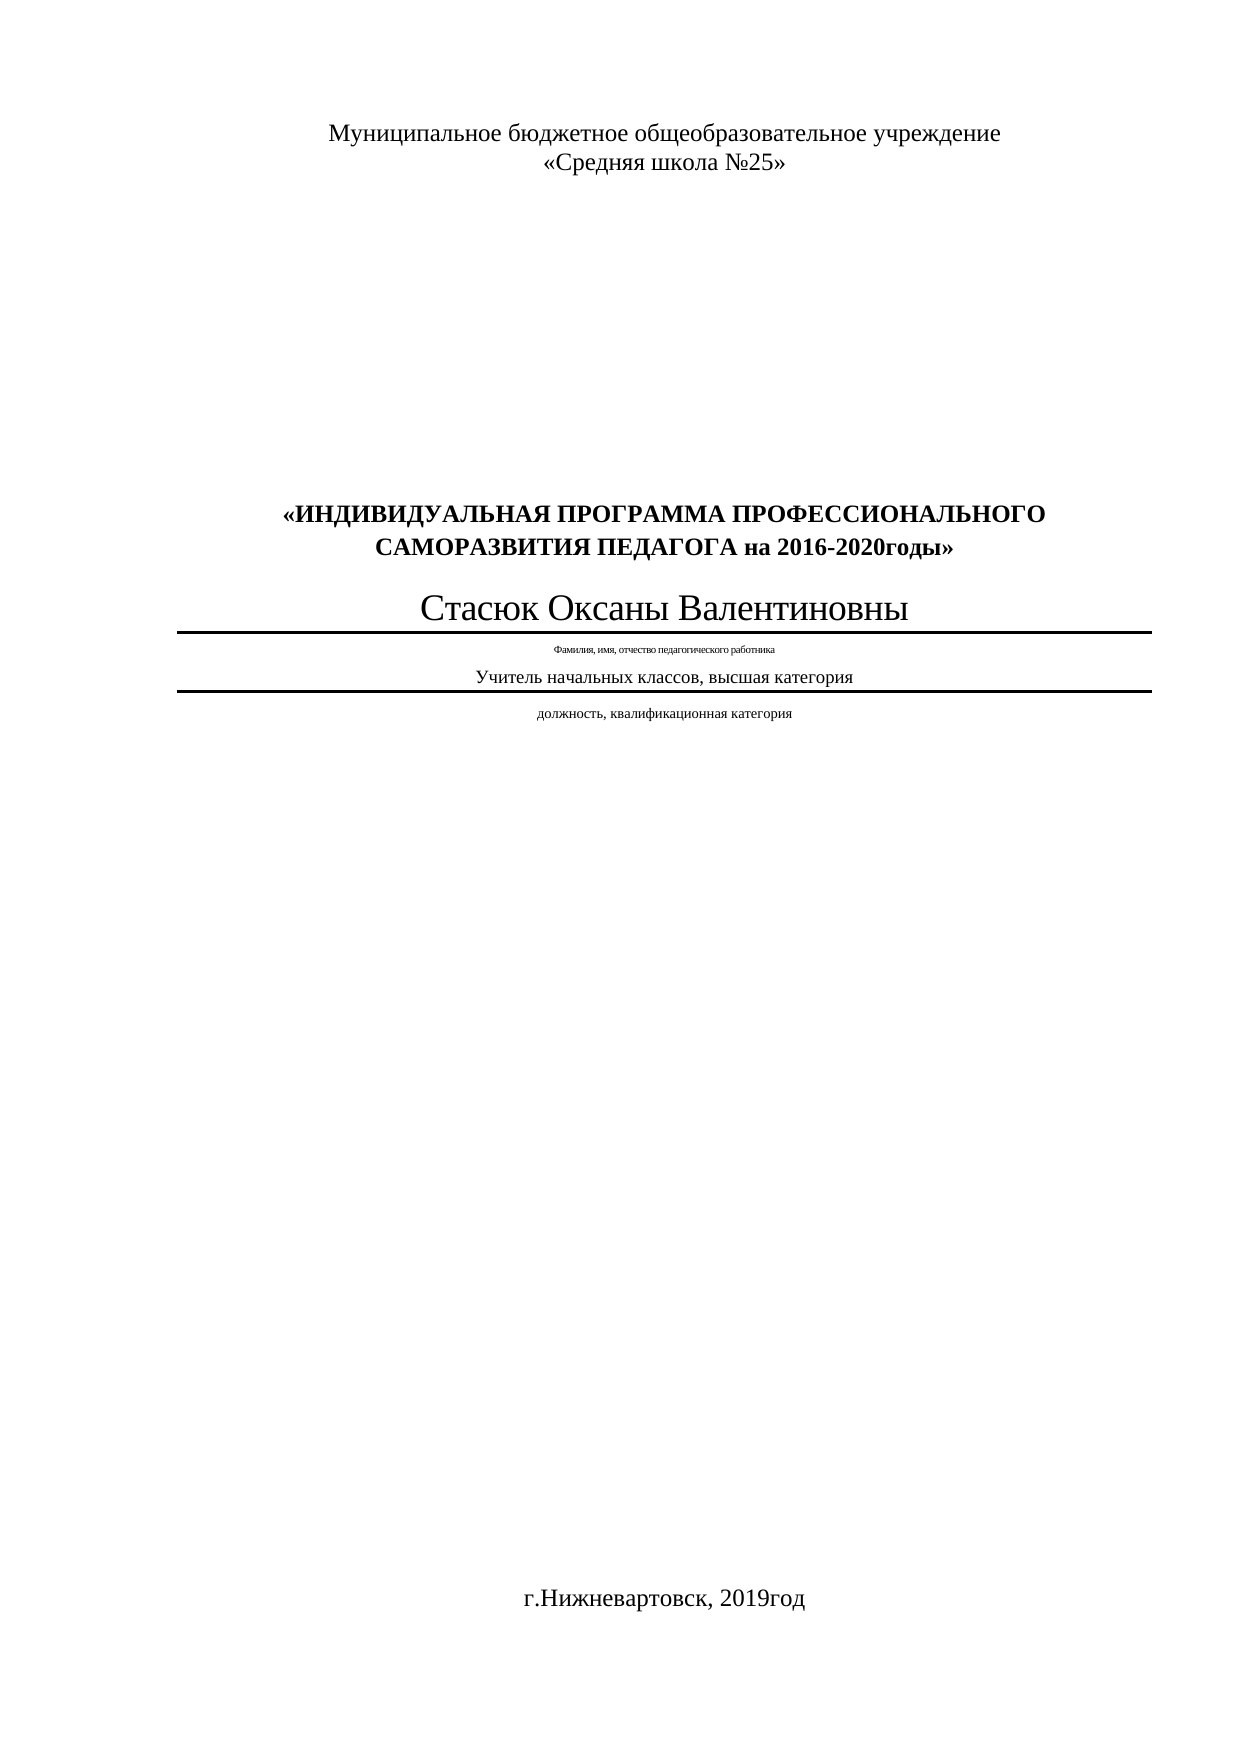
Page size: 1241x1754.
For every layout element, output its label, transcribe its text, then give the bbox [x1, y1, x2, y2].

text Учитель начальных классов, высшая категория [177, 666, 1152, 690]
text должность, квалификационная категория [177, 693, 1152, 722]
text «ИНДИВИДУАЛЬНАЯ ПРОГРАММА ПРОФЕССИОНАЛЬНОГО САМОРАЗВИТИЯ ПЕДАГОГА на 2016-2020годы» [177, 499, 1152, 561]
text Муниципальное бюджетное общеобразовательное учреждение [177, 118, 1152, 147]
text Фамилия, имя, отчество педагогического работника [177, 634, 1152, 656]
text г.Нижневартовск, 2019год [177, 1583, 1152, 1612]
text Стасюк Оксаны Валентиновны [177, 586, 1152, 631]
text «Средняя школа №25» [177, 147, 1152, 176]
